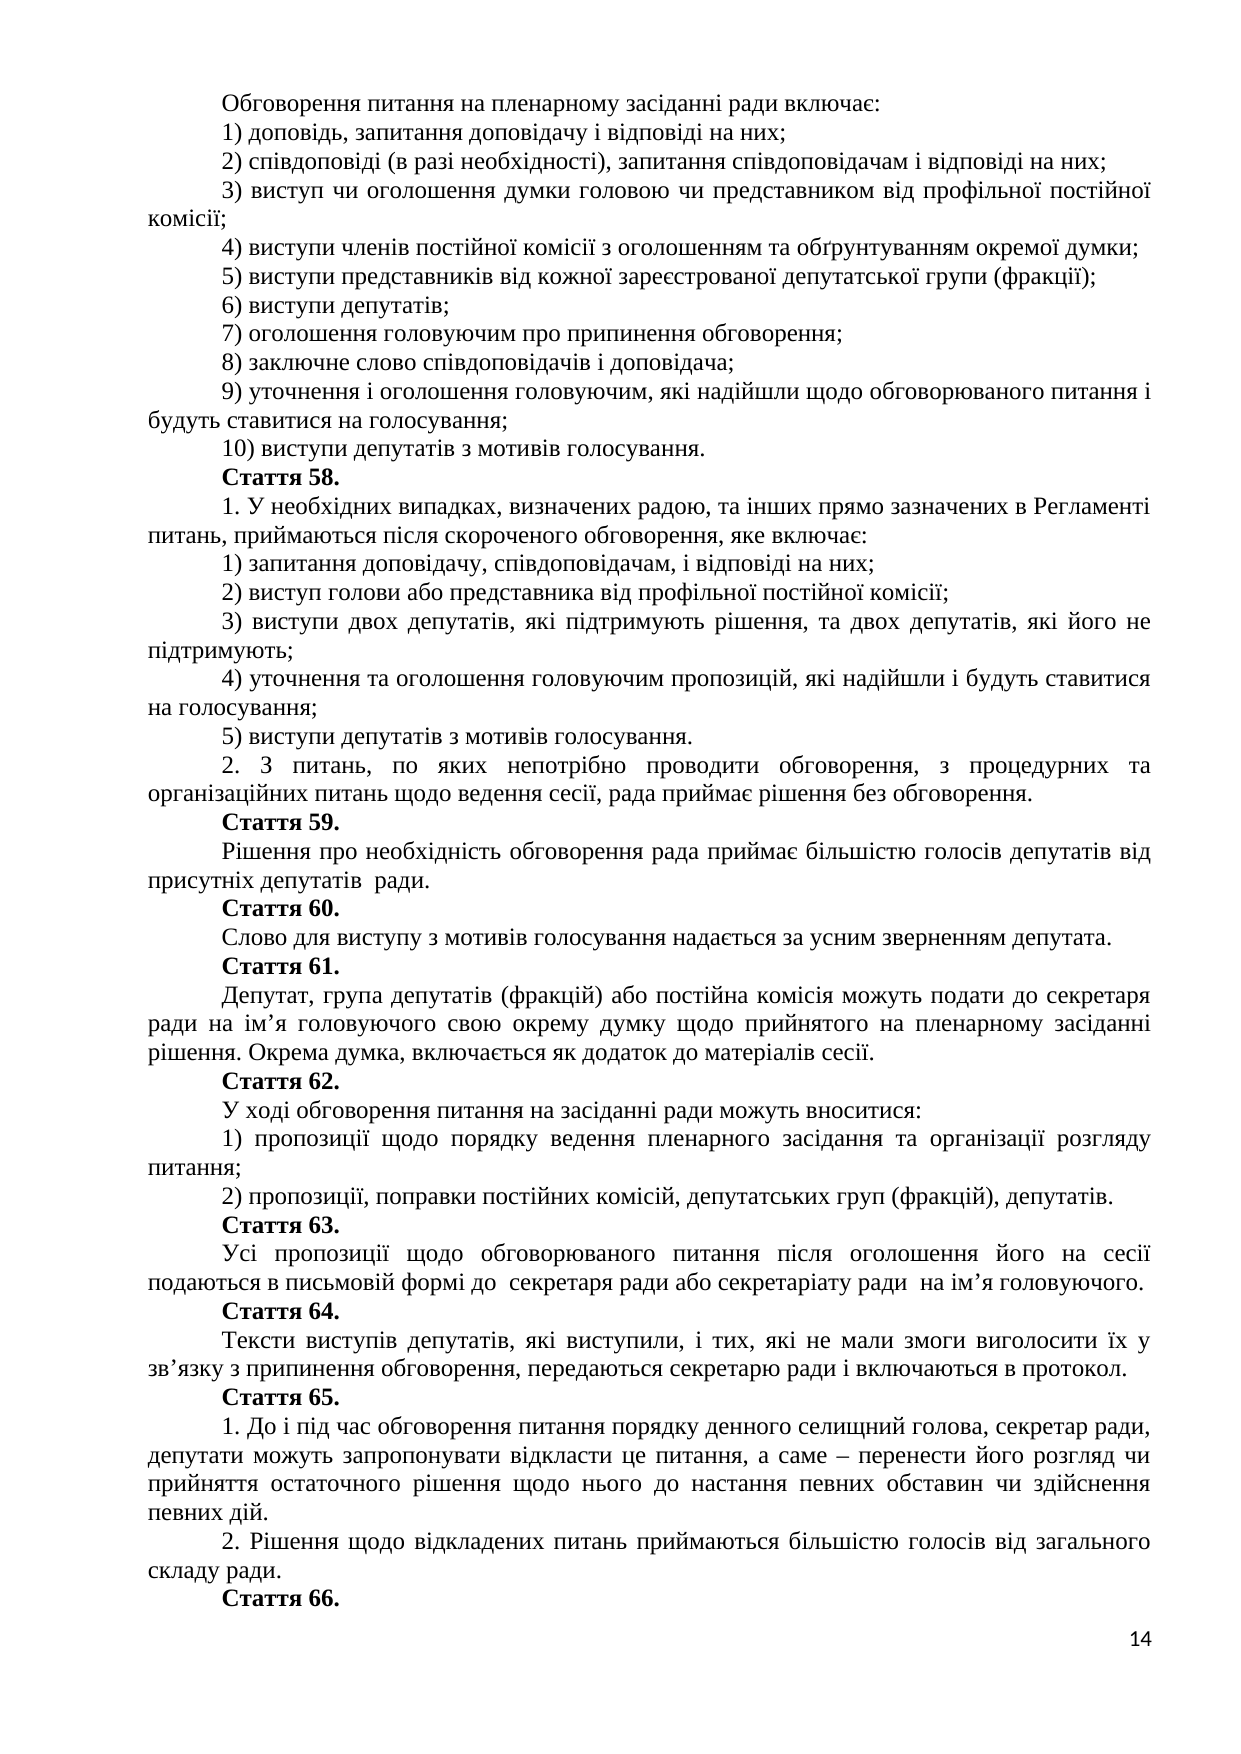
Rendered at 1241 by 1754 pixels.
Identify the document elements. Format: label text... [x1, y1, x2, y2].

text Депутат, група депутатів (фракцій) або постійна комісія можуть подати до секретаря ради на ім’я головуючого свою окрему думку щодо прийнятого на пленарному засіданні рішення. Окрема думка, включається як додаток до матеріалів сесії. [148, 980, 1152, 1066]
text Обговорення питання на пленарному засіданні ради включає: [148, 88, 1152, 117]
text 10) виступи депутатів з мотивів голосування. [148, 433, 1152, 462]
text 4) уточнення та оголошення головуючим пропозицій, які надійшли і будуть ставитися на голосування; [148, 663, 1152, 721]
text 4) виступи членів постійної комісії з оголошенням та обґрунтуванням окремої думки; [148, 232, 1152, 261]
text Стаття 64. [148, 1296, 1152, 1325]
text Стаття 66. [148, 1583, 1152, 1612]
text 5) виступи депутатів з мотивів голосування. [148, 721, 1152, 750]
text Стаття 58. [148, 462, 1152, 491]
text 3) виступ чи оголошення думки головою чи представником від профільної постійної комісії; [148, 175, 1152, 232]
text 9) уточнення і оголошення головуючим, які надійшли щодо обговорюваного питання і будуть ставитися на голосування; [148, 376, 1152, 433]
text Стаття 61. [148, 951, 1152, 980]
text 2) співдоповіді (в разі необхідності), запитання співдоповідачам і відповіді на них; [148, 146, 1152, 175]
text Стаття 59. [148, 807, 1152, 836]
text 1. До і під час обговорення питання порядку денного селищний голова, секретар ради, депутати можуть запропонувати відкласти це питання, а саме – перенести його розгляд чи прийняття остаточного рішення щодо нього до настання певних обставин чи здійснення певних дій. [148, 1411, 1152, 1526]
text Рішення про необхідність обговорення рада приймає більшістю голосів депутатів від присутніх депутатів ради. [148, 836, 1152, 893]
text Стаття 63. [148, 1210, 1152, 1238]
text 1) запитання доповідачу, співдоповідачам, і відповіді на них; [148, 548, 1152, 577]
text У ході обговорення питання на засіданні ради можуть вноситися: [148, 1095, 1152, 1123]
text 1) доповідь, запитання доповідачу і відповіді на них; [148, 117, 1152, 146]
text 2. Рішення щодо відкладених питань приймаються більшістю голосів від загального складу ради. [148, 1526, 1152, 1583]
text 1) пропозиції щодо порядку ведення пленарного засідання та організації розгляду питання; [148, 1123, 1152, 1181]
text Слово для виступу з мотивів голосування надається за усним зверненням депутата. [148, 922, 1152, 951]
text 1. У необхідних випадках, визначених радою, та інших прямо зазначених в Регламенті питань, приймаються після скороченого обговорення, яке включає: [148, 491, 1152, 548]
text 3) виступи двох депутатів, які підтримують рішення, та двох депутатів, які його не підтримують; [148, 606, 1152, 663]
text 8) заключне слово співдоповідачів і доповідача; [148, 347, 1152, 376]
text Стаття 62. [148, 1066, 1152, 1095]
text 2) пропозиції, поправки постійних комісій, депутатських груп (фракцій), депутатів. [148, 1181, 1152, 1210]
text Стаття 60. [148, 893, 1152, 922]
text 6) виступи депутатів; [148, 290, 1152, 318]
text 2. З питань, по яких непотрібно проводити обговорення, з процедурних та організаційних питань щодо ведення сесії, рада приймає рішення без обговорення. [148, 750, 1152, 807]
text Усі пропозиції щодо обговорюваного питання після оголошення його на сесії подаються в письмовій формі до секретаря ради або секретаріату ради на ім’я головуючого. [148, 1238, 1152, 1296]
text 7) оголошення головуючим про припинення обговорення; [148, 318, 1152, 347]
text 2) виступ голови або представника від профільної постійної комісії; [148, 577, 1152, 606]
text Стаття 65. [148, 1382, 1152, 1411]
text 5) виступи представників від кожної зареєстрованої депутатської групи (фракції); [148, 261, 1152, 290]
text Тексти виступів депутатів, які виступили, і тих, які не мали змоги виголосити їх у зв’язку з припинення обговорення, передаються секретарю ради і включаються в протокол. [148, 1325, 1152, 1382]
